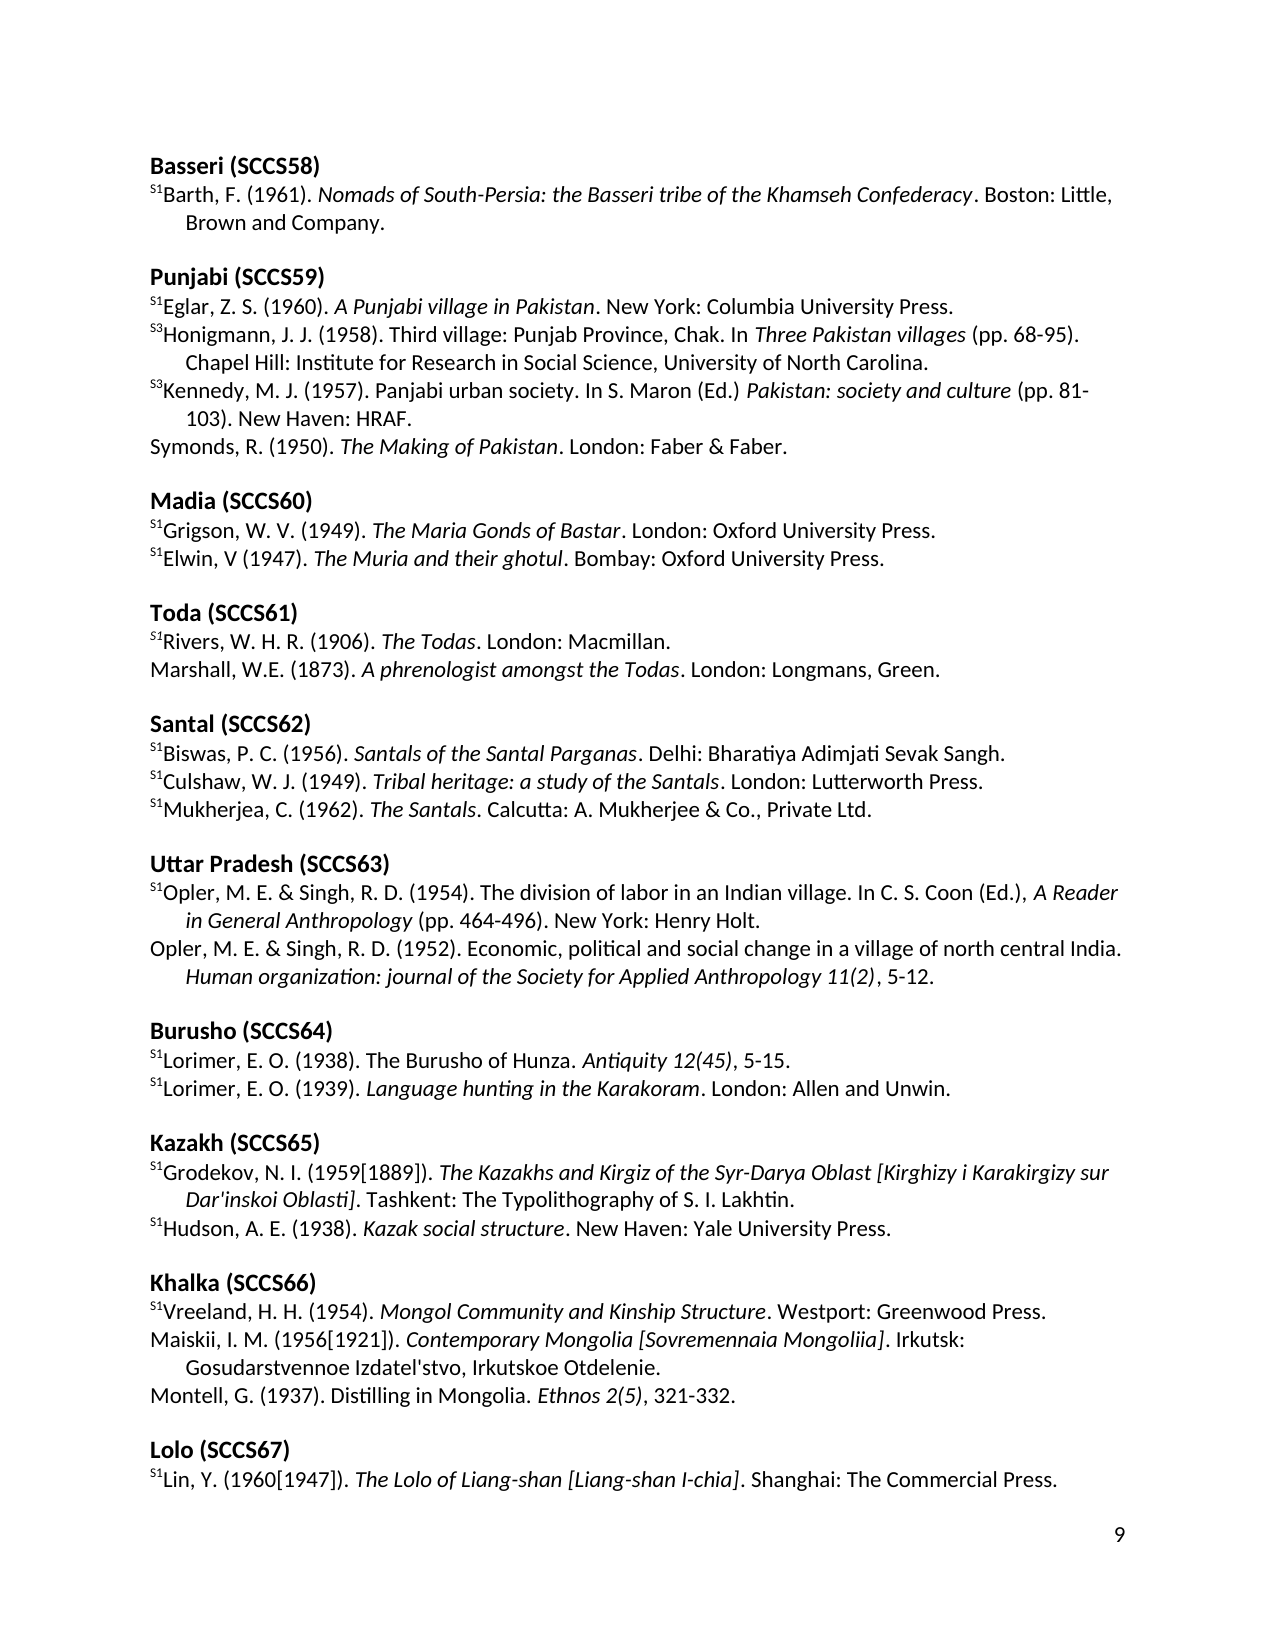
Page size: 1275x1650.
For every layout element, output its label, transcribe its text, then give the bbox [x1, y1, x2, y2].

subtitle Uttar Pradesh (SCCS63) [150, 848, 1125, 878]
text S1Lorimer, E. O. (1939). Language hunting in the Karakoram. London: Allen and Unwin. [150, 1074, 1125, 1102]
text Marshall, W.E. (1873). A phrenologist amongst the Todas. London: Longmans, Green. [150, 655, 1125, 683]
text S1Lin, Y. (1960[1947]). The Lolo of Liang-shan [Liang-shan I-chia]. Shanghai: The Commercial Press. [150, 1465, 1125, 1493]
text S3Honigmann, J. J. (1958). Third village: Punjab Province, Chak. In Three Pakistan villages (pp. 68-95). Chapel Hill: Institute for Research in Social Science, University of North Carolina. [150, 320, 1125, 376]
text S1Eglar, Z. S. (1960). A Punjabi village in Pakistan. New York: Columbia University Press. [150, 292, 1125, 320]
subtitle Burusho (SCCS64) [150, 1016, 1125, 1046]
text Opler, M. E. & Singh, R. D. (1952). Economic, political and social change in a village of north central India. Human organization: journal of the Society for Applied Anthropology 11(2), 5-12. [150, 934, 1125, 991]
subtitle Lolo (SCCS67) [150, 1434, 1125, 1465]
text Montell, G. (1937). Distilling in Mongolia. Ethnos 2(5), 321-332. [150, 1381, 1125, 1409]
text S3Kennedy, M. J. (1957). Panjabi urban society. In S. Maron (Ed.) Pakistan: society and culture (pp. 81-103). New Haven: HRAF. [150, 376, 1125, 432]
text S1Grigson, W. V. (1949). The Maria Gonds of Bastar. London: Oxford University Press. [150, 516, 1125, 544]
text S1Rivers, W. H. R. (1906). The Todas. London: Macmillan. [150, 627, 1125, 655]
subtitle Kazakh (SCCS65) [150, 1127, 1125, 1158]
text S1Opler, M. E. & Singh, R. D. (1954). The division of labor in an Indian village. In C. S. Coon (Ed.), A Reader in General Anthropology (pp. 464-496). New York: Henry Holt. [150, 878, 1125, 934]
text S1Biswas, P. C. (1956). Santals of the Santal Parganas. Delhi: Bharatiya Adimjati Sevak Sangh. [150, 739, 1125, 767]
text S1Culshaw, W. J. (1949). Tribal heritage: a study of the Santals. London: Lutterworth Press. [150, 767, 1125, 795]
text S1Mukherjea, C. (1962). The Santals. Calcutta: A. Mukherjee & Co., Private Ltd. [150, 795, 1125, 823]
text S1Elwin, V (1947). The Muria and their ghotul. Bombay: Oxford University Press. [150, 544, 1125, 572]
text Symonds, R. (1950). The Making of Pakistan. London: Faber & Faber. [150, 432, 1125, 460]
subtitle Khalka (SCCS66) [150, 1267, 1125, 1297]
subtitle Toda (SCCS61) [150, 597, 1125, 627]
text S1Grodekov, N. I. (1959[1889]). The Kazakhs and Kirgiz of the Syr-Darya Oblast [Kirghizy i Karakirgizy sur Dar'inskoi Oblasti]. Tashkent: The Typolithography of S. I. Lakhtin. [150, 1158, 1125, 1214]
text Maiskii, I. M. (1956[1921]). Contemporary Mongolia [Sovremennaia Mongoliia]. Irkutsk: Gosudarstvennoe Izdatel'stvo, Irkutskoe Otdelenie. [150, 1325, 1125, 1381]
text S1Hudson, A. E. (1938). Kazak social structure. New Haven: Yale University Press. [150, 1214, 1125, 1242]
text S1Barth, F. (1961). Nomads of South-Persia: the Basseri tribe of the Khamseh Confederacy. Boston: Little, Brown and Company. [150, 181, 1125, 237]
subtitle Madia (SCCS60) [150, 485, 1125, 516]
subtitle Santal (SCCS62) [150, 708, 1125, 739]
text S1Vreeland, H. H. (1954). Mongol Community and Kinship Structure. Westport: Greenwood Press. [150, 1297, 1125, 1325]
text S1Lorimer, E. O. (1938). The Burusho of Hunza. Antiquity 12(45), 5-15. [150, 1046, 1125, 1074]
subtitle Punjabi (SCCS59) [150, 262, 1125, 292]
subtitle Basseri (SCCS58) [150, 150, 1125, 181]
